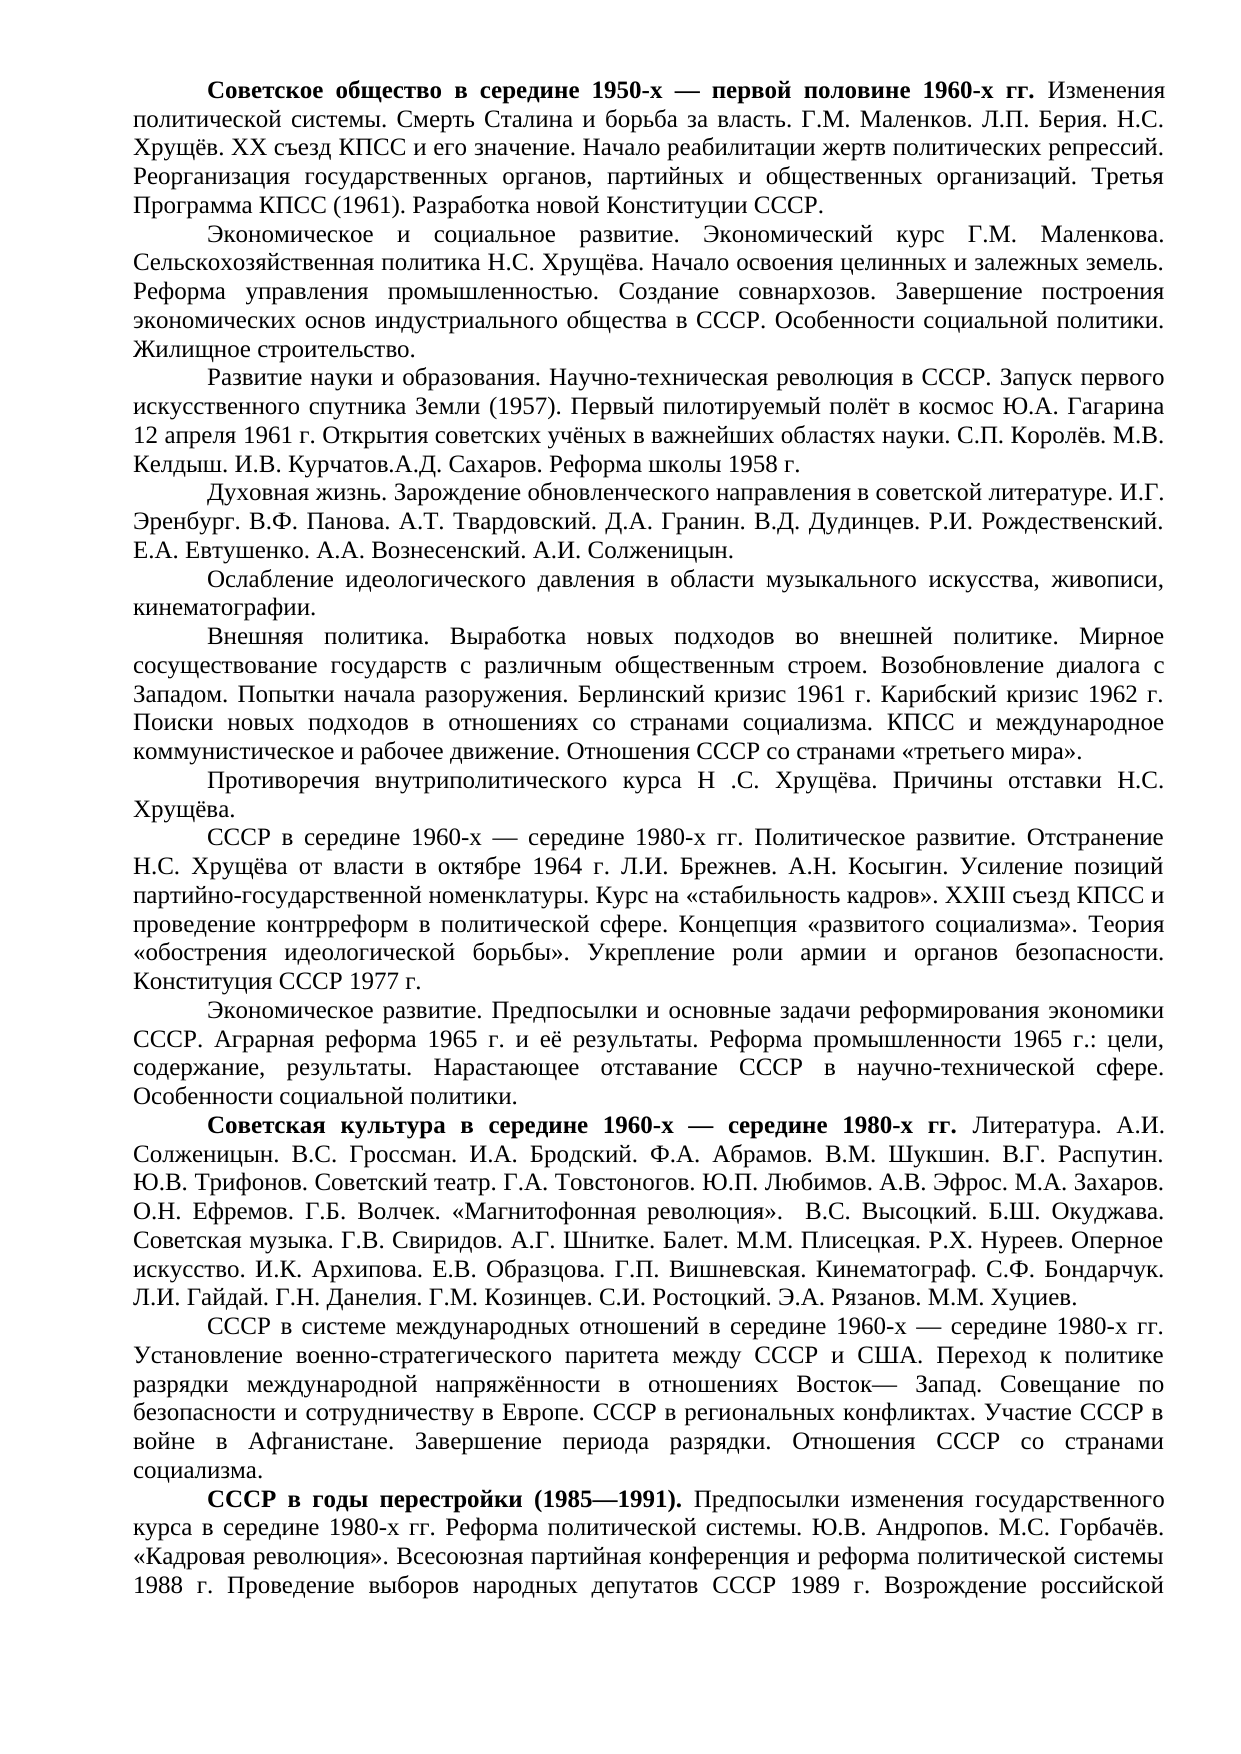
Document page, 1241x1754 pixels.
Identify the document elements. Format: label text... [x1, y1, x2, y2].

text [133, 1484, 1165, 1599]
text Внешняя политика. Выработка новых подходов во внешней политике. Мирное сосуществование государств с различным общественным строем. Возобновление диалога с Западом. Попытки начала разоружения. Берлинский кризис 1961 г. Карибский кризис 1962 г. Поиски новых подходов в отношениях со странами социализма. КПСС и международное коммунистическое и рабочее движение. Отношения СССР со странами «третьего мира». [133, 621, 1165, 765]
text Экономическое и социальное развитие. Экономический курс Г.М. Маленкова. Сельскохозяйственная политика Н.С. Хрущёва. Начало освоения целинных и залежных земель. Реформа управления промышленностью. Создание совнархозов. Завершение построения экономических основ индустриального общества в СССР. Особенности социальной политики. Жилищное строительство. [133, 219, 1165, 362]
text Советская культура в середине 1960-х — середине 1980-х гг. Литература. А.И. Солженицын. В.С. Гроссман. И.А. Бродский. Ф.А. Абрамов. В.М. Шукшин. В.Г. Распутин. Ю.В. Трифонов. Советский театр. Г.А. Товстоногов. Ю.П. Любимов. А.В. Эфрос. М.А. Захаров. О.Н. Ефремов. Г.Б. Волчек. «Магнитофонная революция». В.С. Высоцкий. Б.Ш. Окуджава. Советская музыка. Г.В. Свиридов. А.Г. Шнитке. Балет. М.М. Плисецкая. Р.Х. Нуреев. Оперное искусство. И.К. Архипова. Е.В. Образцова. Г.П. Вишневская. Кинематограф. С.Ф. Бондарчук. Л.И. Гайдай. Г.Н. Данелия. Г.М. Козинцев. С.И. Ростоцкий. Э.А. Рязанов. М.М. Хуциев. [133, 1110, 1165, 1311]
text Советское общество в середине 1950-х — первой половине 1960-х гг. Изменения политической системы. Смерть Сталина и борьба за власть. Г.М. Маленков. Л.П. Берия. Н.С. Хрущёв. ХХ съезд КПСС и его значение. Начало реабилитации жертв политических репрессий. Реорганизация государственных органов, партийных и общественных организаций. Третья Программа КПСС (1961). Разработка новой Конституции СССР. [133, 75, 1165, 219]
text Экономическое развитие. Предпосылки и основные задачи реформирования экономики СССР. Аграрная реформа 1965 г. и её результаты. Реформа промышленности 1965 г.: цели, содержание, результаты. Нарастающее отставание СССР в научно-технической сфере. Особенности социальной политики. [133, 995, 1165, 1110]
text Ослабление идеологического давления в области музыкального искусства, живописи, кинематографии. [133, 564, 1165, 621]
text СССР в системе международных отношений в середине 1960-х — середине 1980-х гг. Установление военно-стратегического паритета между СССР и США. Переход к политике разрядки международной напряжённости в отношениях Восток— Запад. Совещание по безопасности и сотрудничеству в Европе. СССР в региональных конфликтах. Участие СССР в войне в Афганистане. Завершение периода разрядки. Отношения СССР со странами социализма. [133, 1311, 1165, 1484]
text СССР в середине 1960-х — середине 1980-х гг. Политическое развитие. Отстранение Н.С. Хрущёва от власти в октябре 1964 г. Л.И. Брежнев. А.Н. Косыгин. Усиление позиций партийно-государственной номенклатуры. Курс на «стабильность кадров». ХХIII съезд КПСС и проведение контрреформ в политической сфере. Концепция «развитого социализма». Теория «обострения идеологической борьбы». Укрепление роли армии и органов безопасности. Конституция СССР 1977 г. [133, 822, 1165, 995]
text Развитие науки и образования. Научно-техническая революция в СССР. Запуск первого искусственного спутника Земли (1957). Первый пилотируемый полёт в космос Ю.А. Гагарина 12 апреля 1961 г. Открытия советских учёных в важнейших областях науки. С.П. Королёв. М.В. Келдыш. И.В. Курчатов.А.Д. Сахаров. Реформа школы 1958 г. [133, 362, 1165, 477]
text Противоречия внутриполитического курса Н .С. Хрущёва. Причины отставки Н.С. Хрущёва. [133, 765, 1165, 822]
text Духовная жизнь. Зарождение обновленческого направления в советской литературе. И.Г. Эренбург. В.Ф. Панова. А.Т. Твардовский. Д.А. Гранин. В.Д. Дудинцев. Р.И. Рождественский. Е.А. Евтушенко. А.А. Вознесенский. А.И. Солженицын. [133, 477, 1165, 564]
